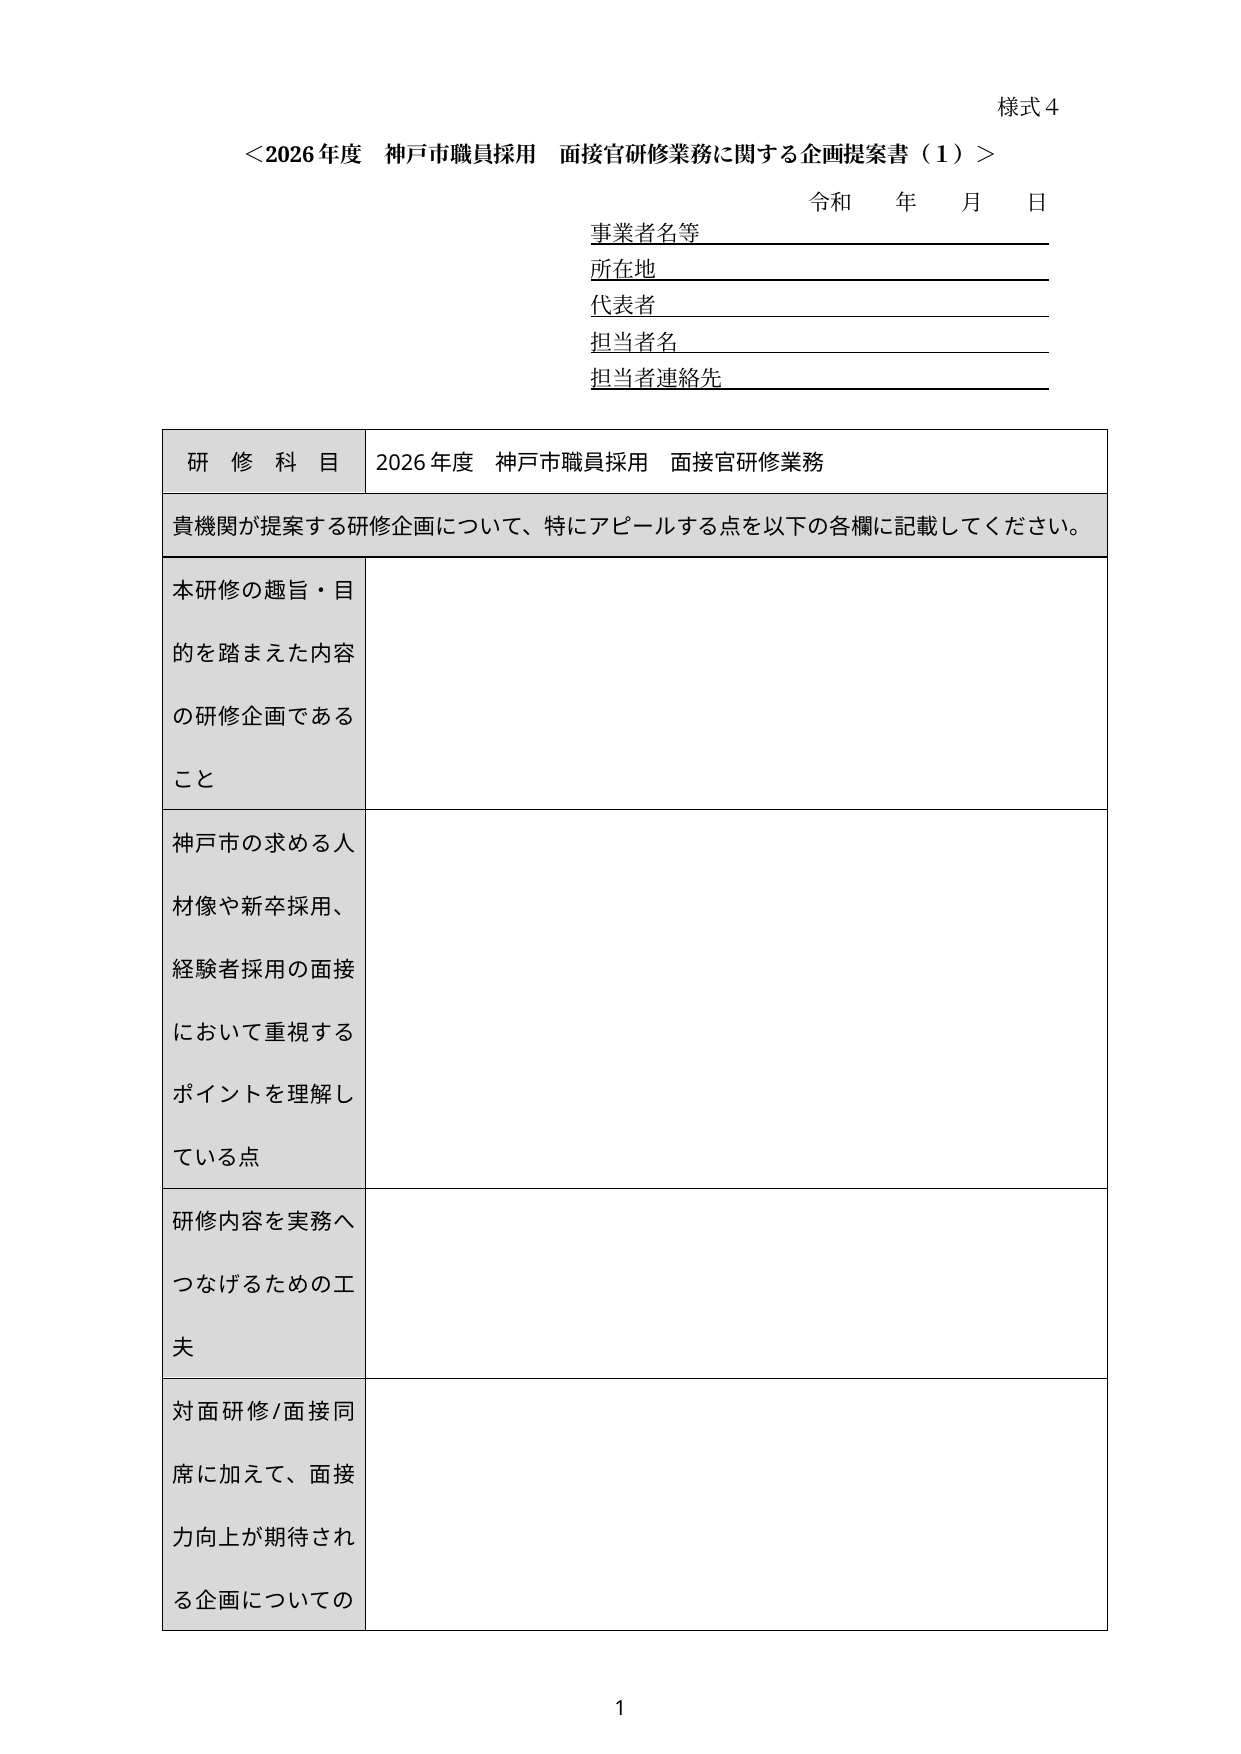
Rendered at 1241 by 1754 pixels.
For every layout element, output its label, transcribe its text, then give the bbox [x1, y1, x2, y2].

text 事業者名等 [177, 216, 1147, 248]
text 代表者 [177, 289, 1147, 320]
table_cell [366, 558, 1107, 809]
text 令和 年 月 日 [177, 185, 1048, 216]
table_cell 研修内容を実務へつなげるための工夫 [163, 1189, 365, 1377]
table_header 2026年度 神戸市職員採用 面接官研修業務 [366, 430, 1107, 492]
table_cell [366, 1379, 1107, 1630]
text ＜2026年度 神戸市職員採用 面接官研修業務に関する企画提案書（１）＞ [177, 122, 1063, 185]
text 担当者名 [177, 325, 1147, 356]
table_cell 神戸市の求める人材像や新卒採用、経験者採用の面接において重視するポイントを理解している点 [163, 810, 365, 1188]
text 様式４ [177, 91, 1063, 122]
table_cell [366, 810, 1107, 1188]
table_header 研 修 科 目 [163, 430, 365, 492]
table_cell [163, 1379, 365, 1630]
text 所在地 [177, 252, 1147, 284]
text 担当者連絡先 [89, 361, 1181, 392]
table_cell 貴機関が提案する研修企画について、特にアピールする点を以下の各欄に記載してください。 [163, 494, 1107, 556]
table_cell 本研修の趣旨・目的を踏まえた内容の研修企画であること [163, 558, 365, 809]
table_cell [366, 1189, 1107, 1377]
